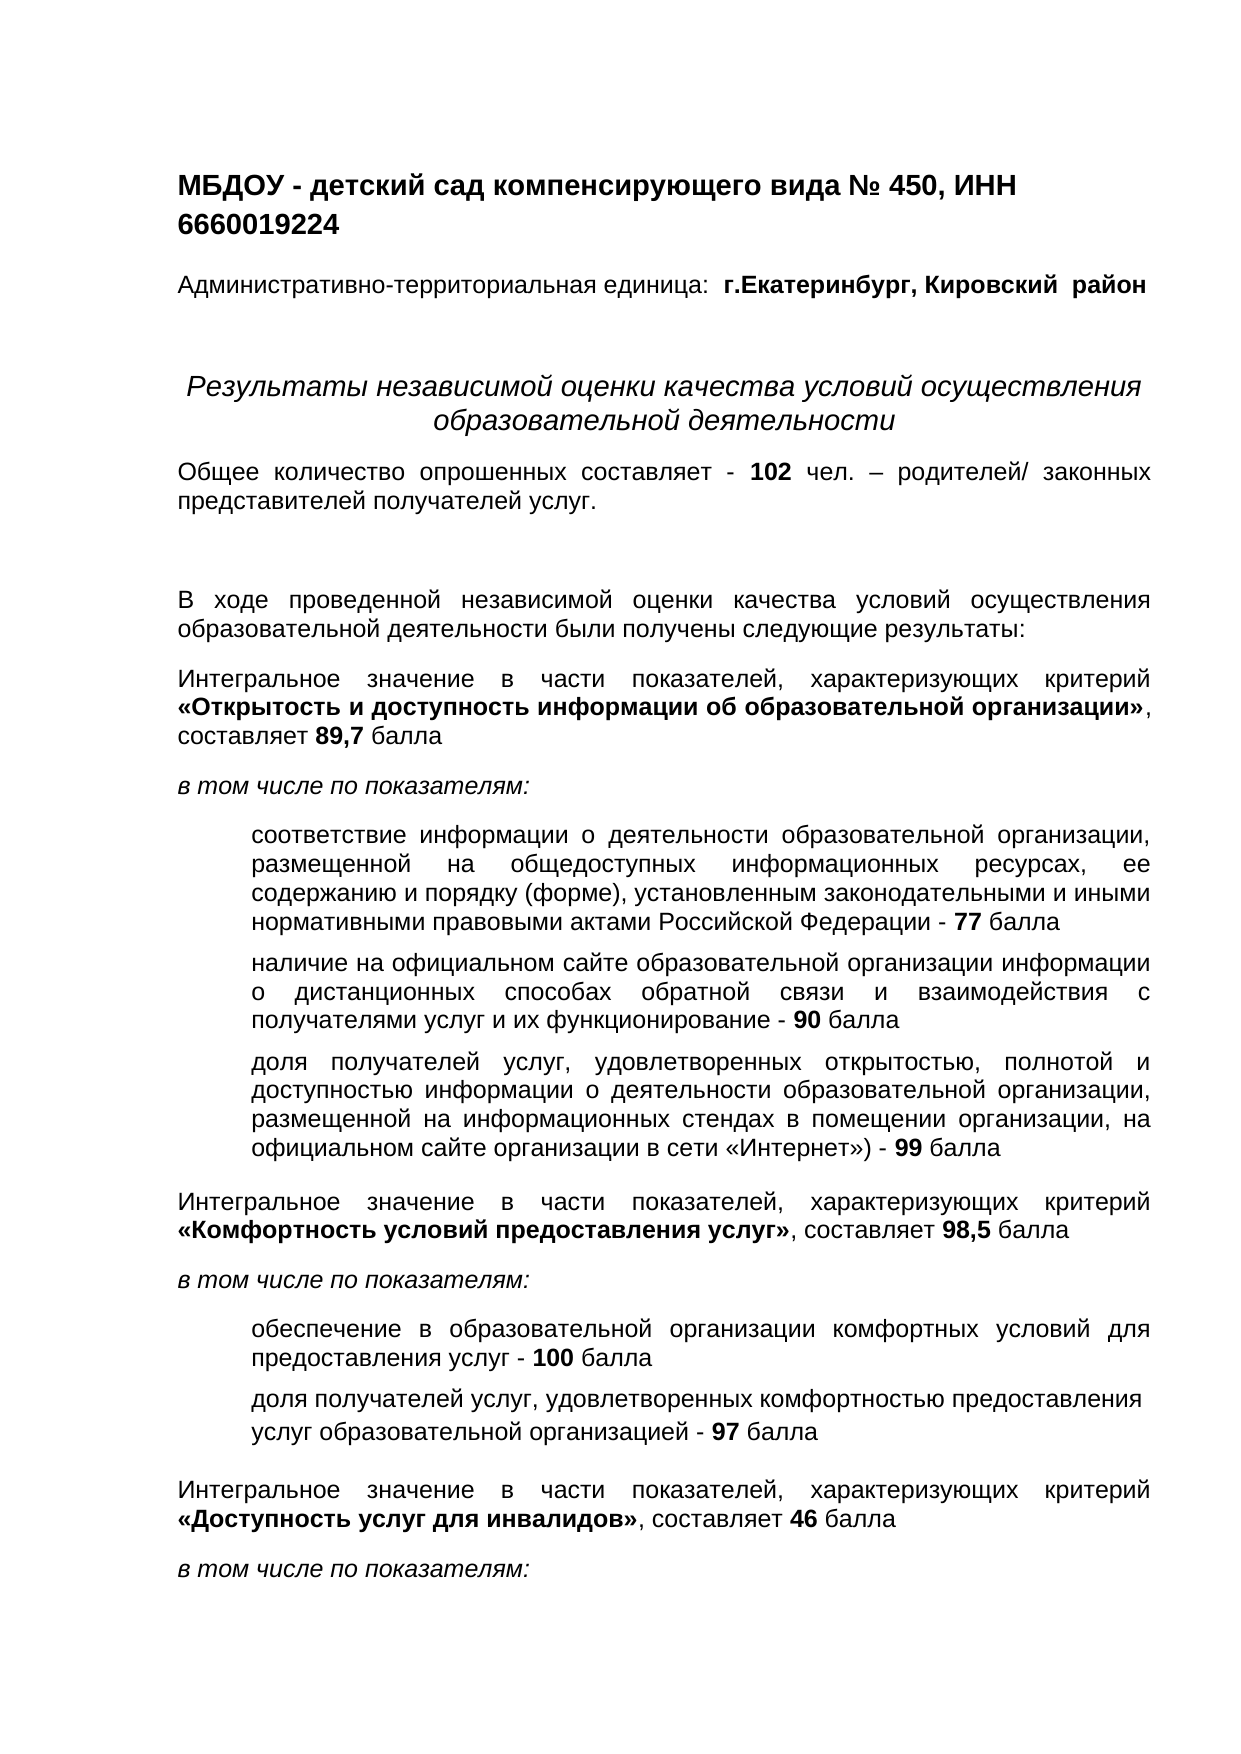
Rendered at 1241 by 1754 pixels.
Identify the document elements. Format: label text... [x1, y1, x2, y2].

text доля получателей услуг, удовлетворенных открытостью, полнотой и доступностью информации о деятельности образовательной организации, размещенной на информационных стендах в помещении организации, на официальном сайте организации в сети «Интернет») - 99 балла [251, 1046, 1152, 1161]
text в том числе по показателям: [177, 771, 1152, 799]
subtitle МБДОУ - детский сад компенсирующего вида № 450, ИНН 6660019224 [177, 168, 1152, 240]
text Административно-территориальная единица: г.Екатеринбург, Кировский район [177, 270, 1152, 299]
text Интегральное значение в части показателей, характеризующих критерий «Открытость и доступность информации об образовательной организации», составляет 89,7 балла [177, 663, 1152, 750]
text обеспечение в образовательной организации комфортных условий для предоставления услуг - 100 балла [251, 1314, 1152, 1372]
text Интегральное значение в части показателей, характеризующих критерий «Комфортность условий предоставления услуг», составляет 98,5 балла [177, 1186, 1152, 1244]
text Результаты независимой оценки качества условий осуществления образовательной деятельности [177, 369, 1152, 436]
text соответствие информации о деятельности образовательной организации, размещенной на общедоступных информационных ресурсах, ее содержанию и порядку (форме), установленным законодательными и иными нормативными правовыми актами Российской Федерации - 77 балла [251, 820, 1152, 935]
text в том числе по показателям: [177, 1265, 1152, 1293]
text наличие на официальном сайте образовательной организации информации о дистанционных способах обратной связи и взаимодействия с получателями услуг и их функционирование - 90 балла [251, 948, 1152, 1034]
text в том числе по показателям: [177, 1554, 1152, 1582]
text Интегральное значение в части показателей, характеризующих критерий «Доступность услуг для инвалидов», составляет 46 балла [177, 1475, 1152, 1533]
text доля получателей услуг, удовлетворенных комфортностью предоставления услуг образовательной организацией - 97 балла [251, 1384, 1152, 1446]
text Общее количество опрошенных составляет - 102 чел. – родителей/ законных представителей получателей услуг. [177, 457, 1152, 515]
text В ходе проведенной независимой оценки качества условий осуществления образовательной деятельности были получены следующие результаты: [177, 585, 1152, 643]
